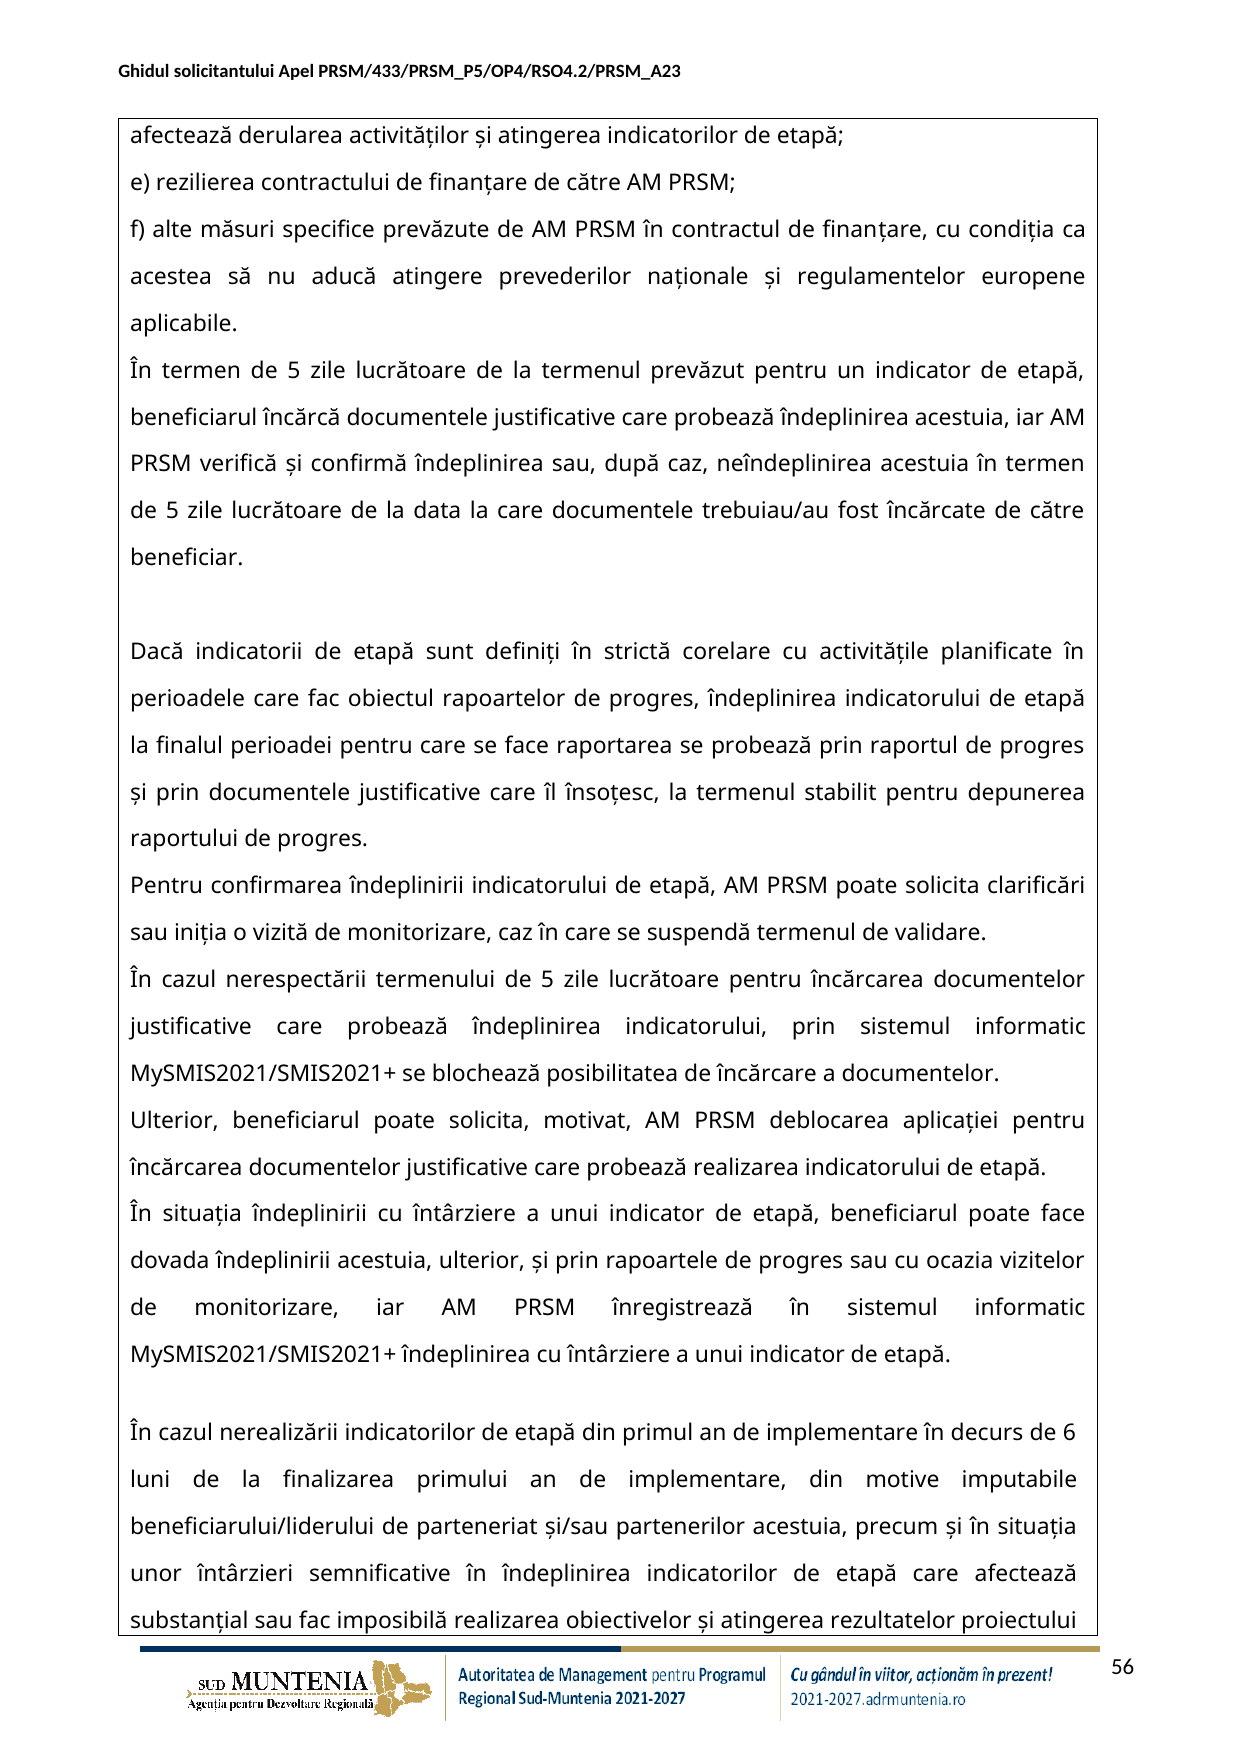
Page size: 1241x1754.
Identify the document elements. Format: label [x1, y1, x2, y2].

picture [140, 1646, 1100, 1721]
table_header [119, 119, 1097, 1635]
